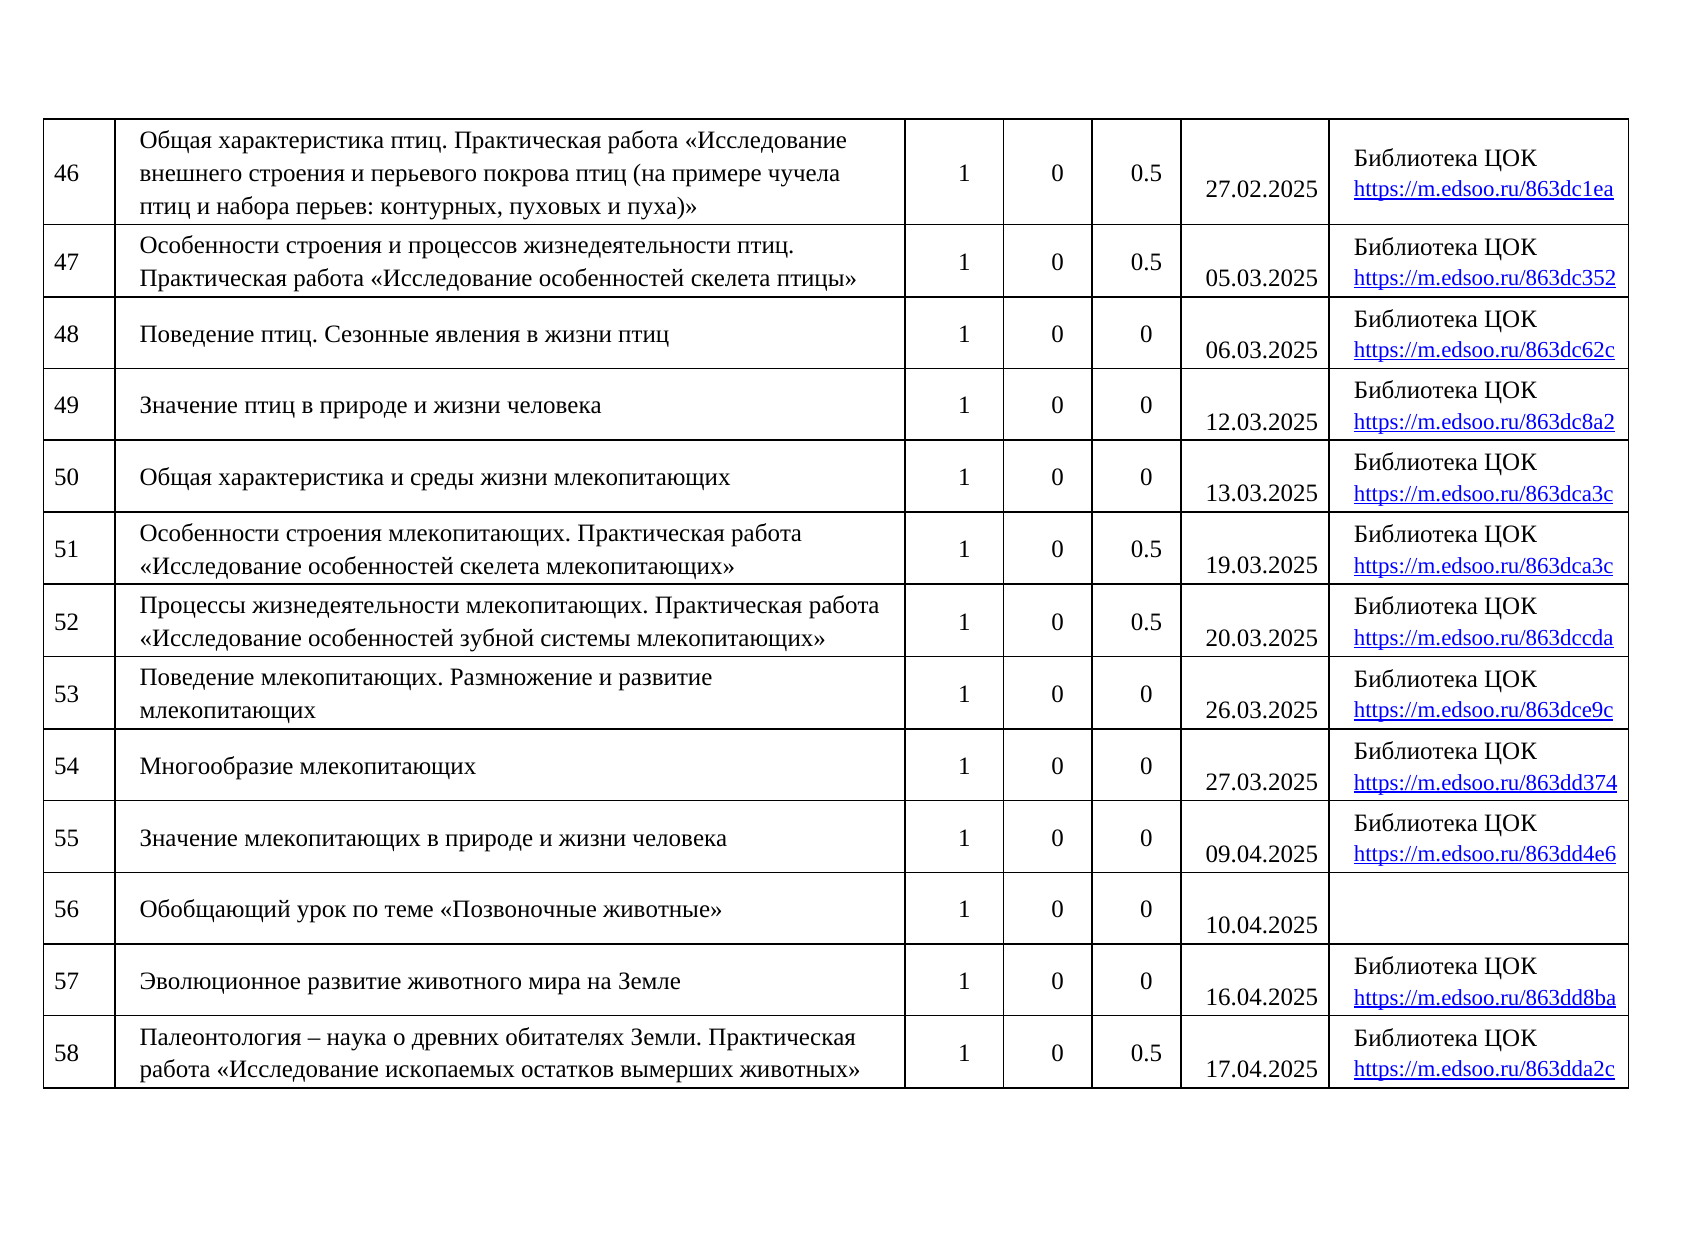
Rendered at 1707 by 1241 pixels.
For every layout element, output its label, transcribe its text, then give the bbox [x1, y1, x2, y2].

table_cell 1 [906, 657, 1003, 728]
table_cell 27.03.2025 [1182, 730, 1328, 800]
table_cell 1 [906, 585, 1003, 656]
table_cell Палеонтология – наука о древних обитателях Земли. Практическая работа «Исследование ископаемых остатков вымерших животных» [116, 1016, 904, 1087]
table_cell Библиотека ЦОК https://m.edsoo.ru/863dca3c [1330, 441, 1628, 511]
table_cell 1 [906, 873, 1003, 943]
table_cell 0 [1004, 873, 1091, 943]
table_cell Значение птиц в природе и жизни человека [116, 369, 904, 439]
table_cell 0 [1093, 873, 1180, 943]
table_cell 16.04.2025 [1182, 945, 1328, 1015]
table_cell 10.04.2025 [1182, 873, 1328, 943]
table_cell 1 [906, 225, 1003, 296]
table_cell 1 [906, 441, 1003, 511]
table_cell 06.03.2025 [1182, 298, 1328, 368]
table_cell Особенности строения млекопитающих. Практическая работа «Исследование особенностей скелета млекопитающих» [116, 513, 904, 583]
table_cell Библиотека ЦОК https://m.edsoo.ru/863dce9c [1330, 657, 1628, 728]
table_cell Библиотека ЦОК https://m.edsoo.ru/863dd4e6 [1330, 801, 1628, 871]
table_cell 49 [44, 369, 114, 439]
table_cell 12.03.2025 [1182, 369, 1328, 439]
table_cell Поведение птиц. Сезонные явления в жизни птиц [116, 298, 904, 368]
table_cell 55 [44, 801, 114, 871]
table_cell 13.03.2025 [1182, 441, 1328, 511]
table_cell 1 [906, 801, 1003, 871]
table_cell Библиотека ЦОК https://m.edsoo.ru/863dc1ea [1330, 120, 1628, 223]
table_cell Общая характеристика птиц. Практическая работа «Исследование внешнего строения и перьевого покрова птиц (на примере чучела птиц и набора перьев: контурных, пуховых и пуха)» [116, 120, 904, 223]
table_cell 1 [906, 513, 1003, 583]
table_cell 57 [44, 945, 114, 1015]
table_cell 0.5 [1093, 513, 1180, 583]
table_cell 0 [1004, 298, 1091, 368]
table_cell 0 [1004, 945, 1091, 1015]
table_cell 1 [906, 730, 1003, 800]
table_cell 0 [1093, 730, 1180, 800]
table_cell Библиотека ЦОК https://m.edsoo.ru/863dccda [1330, 585, 1628, 656]
table_cell 50 [44, 441, 114, 511]
table_cell Библиотека ЦОК https://m.edsoo.ru/863dda2c [1330, 1016, 1628, 1087]
table_cell 56 [44, 873, 114, 943]
table_cell 0 [1004, 657, 1091, 728]
table_cell 0 [1004, 225, 1091, 296]
table_cell Библиотека ЦОК https://m.edsoo.ru/863dd374 [1330, 730, 1628, 800]
table_cell 19.03.2025 [1182, 513, 1328, 583]
table_cell 54 [44, 730, 114, 800]
table_cell Библиотека ЦОК https://m.edsoo.ru/863dc352 [1330, 225, 1628, 296]
table_cell Библиотека ЦОК https://m.edsoo.ru/863dca3c [1330, 513, 1628, 583]
table_cell 0.5 [1093, 225, 1180, 296]
table_cell Поведение млекопитающих. Размножение и развитие млекопитающих [116, 657, 904, 728]
table_cell 46 [44, 120, 114, 223]
table_cell 52 [44, 585, 114, 656]
table_cell 1 [906, 1016, 1003, 1087]
table_cell 0 [1093, 945, 1180, 1015]
table_cell 05.03.2025 [1182, 225, 1328, 296]
table_cell 17.04.2025 [1182, 1016, 1328, 1087]
table_cell Процессы жизнедеятельности млекопитающих. Практическая работа «Исследование особенностей зубной системы млекопитающих» [116, 585, 904, 656]
table_cell 0 [1093, 298, 1180, 368]
table_cell Библиотека ЦОК https://m.edsoo.ru/863dd8ba [1330, 945, 1628, 1015]
table_cell Библиотека ЦОК https://m.edsoo.ru/863dc8a2 [1330, 369, 1628, 439]
table_cell 09.04.2025 [1182, 801, 1328, 871]
table_cell 58 [44, 1016, 114, 1087]
table_cell 1 [906, 369, 1003, 439]
table_cell Особенности строения и процессов жизнедеятельности птиц. Практическая работа «Исследование особенностей скелета птицы» [116, 225, 904, 296]
table_cell 0 [1093, 801, 1180, 871]
table_cell 20.03.2025 [1182, 585, 1328, 656]
table_cell Эволюционное развитие животного мира на Земле [116, 945, 904, 1015]
table_cell 0.5 [1093, 120, 1180, 223]
table_cell 0 [1004, 369, 1091, 439]
table_cell 0 [1004, 120, 1091, 223]
table_cell 0 [1093, 369, 1180, 439]
table_cell 0.5 [1093, 1016, 1180, 1087]
table_cell 53 [44, 657, 114, 728]
table_cell Библиотека ЦОК https://m.edsoo.ru/863dc62c [1330, 298, 1628, 368]
table_cell 47 [44, 225, 114, 296]
table_cell 0 [1004, 441, 1091, 511]
table_cell 1 [906, 945, 1003, 1015]
table_cell 0 [1004, 513, 1091, 583]
table_cell 0 [1004, 585, 1091, 656]
table_cell 0.5 [1093, 585, 1180, 656]
table_cell 1 [906, 298, 1003, 368]
table_cell 48 [44, 298, 114, 368]
table_cell 51 [44, 513, 114, 583]
table_cell 0 [1004, 1016, 1091, 1087]
table_cell 0 [1004, 730, 1091, 800]
table_cell 1 [906, 120, 1003, 223]
table_cell 27.02.2025 [1182, 120, 1328, 223]
table_cell Обобщающий урок по теме «Позвоночные животные» [116, 873, 904, 943]
table_cell [1330, 873, 1628, 943]
table_cell Многообразие млекопитающих [116, 730, 904, 800]
table_cell 0 [1093, 441, 1180, 511]
table_cell 26.03.2025 [1182, 657, 1328, 728]
table_cell 0 [1093, 657, 1180, 728]
table_cell Общая характеристика и среды жизни млекопитающих [116, 441, 904, 511]
table_cell Значение млекопитающих в природе и жизни человека [116, 801, 904, 871]
table_cell 0 [1004, 801, 1091, 871]
